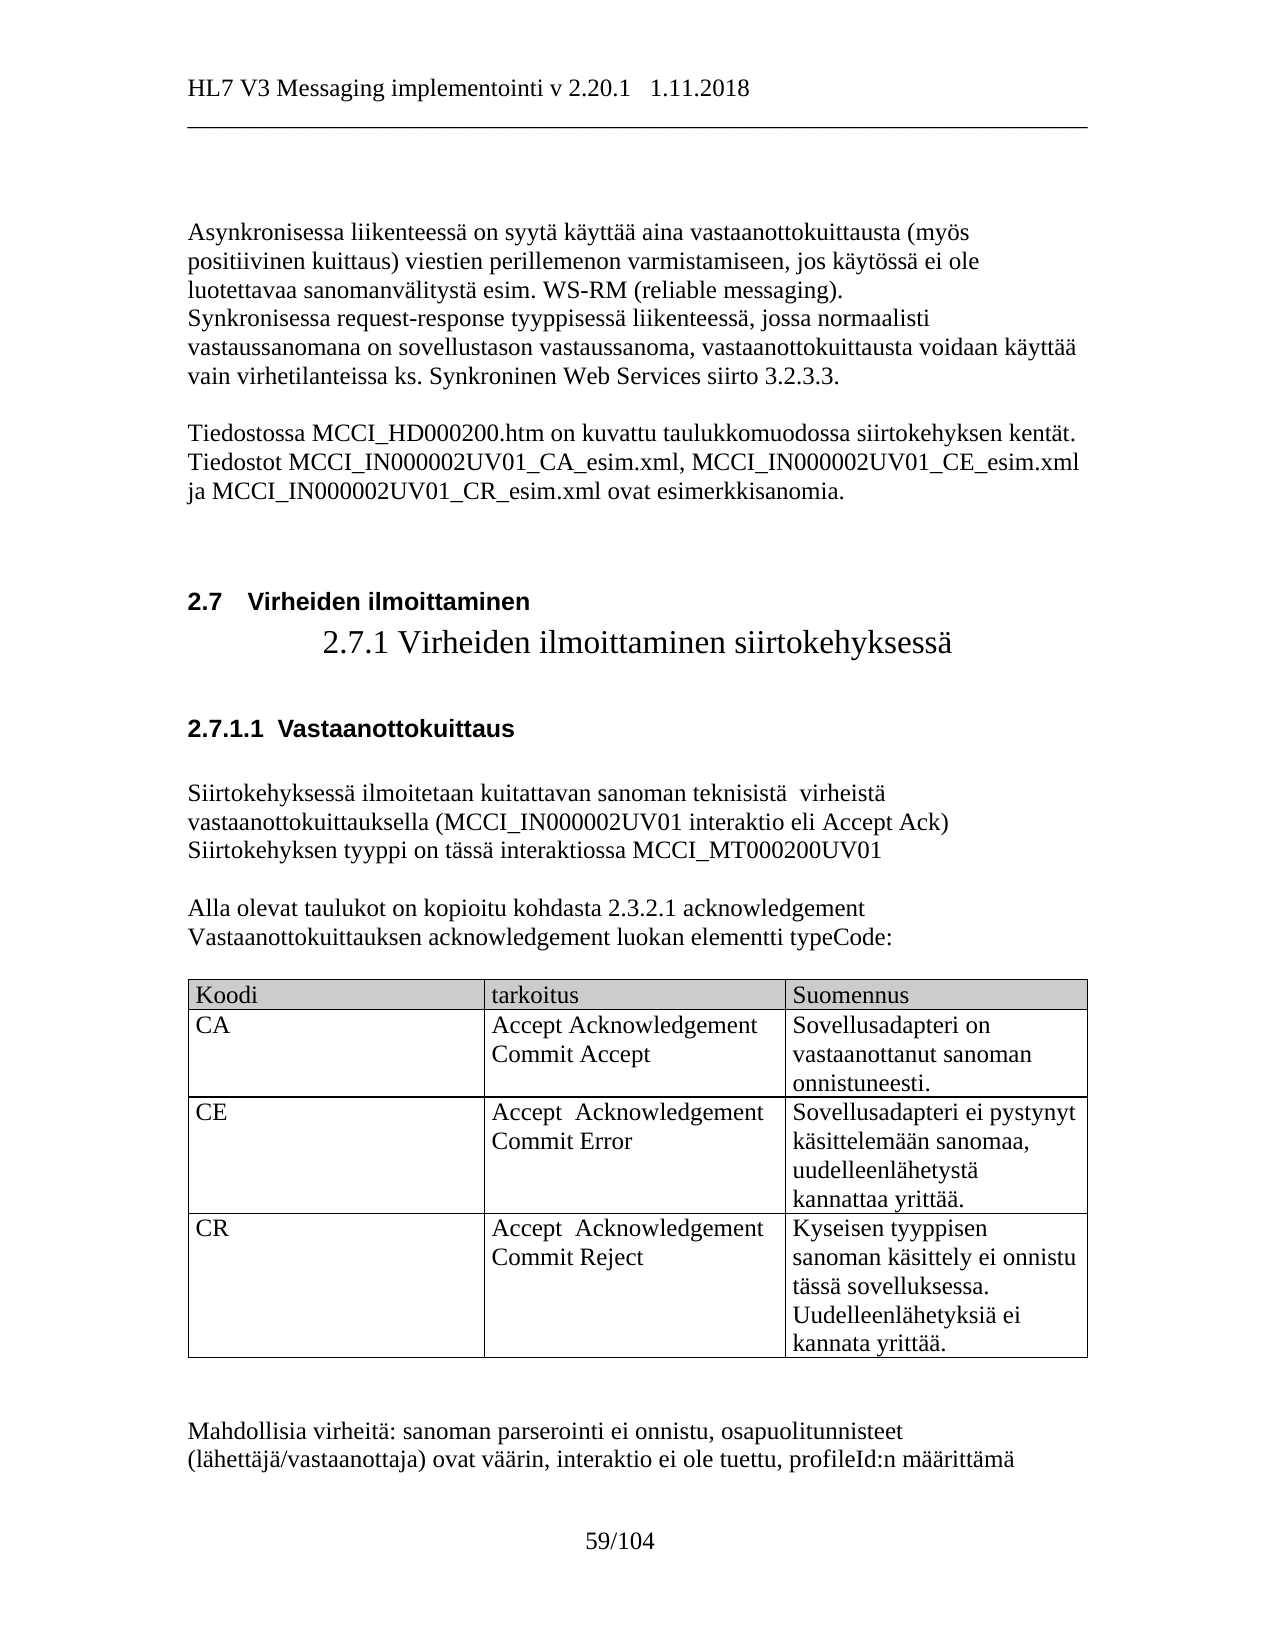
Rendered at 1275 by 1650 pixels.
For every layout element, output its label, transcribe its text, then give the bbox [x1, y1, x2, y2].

table_cell Accept Acknowledgement Commit Accept [485, 1010, 785, 1096]
table_cell Sovellusadapteri ei pystynyt käsittelemään sanomaa, uudelleenlähetystä kannattaa yrittää. [786, 1098, 1087, 1212]
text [187, 1416, 1087, 1473]
subtitle Vastaanottokuittaus [187, 714, 1087, 743]
table_cell Sovellusadapteri on vastaanottanut sanoman onnistuneesti. [786, 1010, 1087, 1096]
text Vastaanottokuittauksen acknowledgement luokan elementti typeCode: [187, 922, 1087, 951]
table_header tarkoitus [485, 980, 785, 1009]
table_header Koodi [189, 980, 484, 1009]
subtitle Virheiden ilmoittaminen siirtokehyksessä [187, 622, 1087, 661]
table_cell Accept Acknowledgement Commit Error [485, 1098, 785, 1212]
text Synkronisessa request-response tyyppisessä liikenteessä, jossa normaalisti vastaussanomana on sovellustason vastaussanoma, vastaanottokuittausta voidaan käyttää vain virhetilanteissa ks. Synkroninen Web Services siirto 3.2.3.3. [187, 303, 1087, 390]
text Siirtokehyksessä ilmoitetaan kuitattavan sanoman teknisistä virheistä vastaanottokuittauksella (MCCI_IN000002UV01 interaktio eli Accept Ack) Siirtokehyksen tyyppi on tässä interaktiossa MCCI_MT000200UV01 [187, 778, 1087, 864]
table_cell Kyseisen tyyppisen sanoman käsittely ei onnistu tässä sovelluksessa. Uudelleenlähetyksiä ei kannata yrittää. [786, 1214, 1087, 1357]
text Alla olevat taulukot on kopioitu kohdasta 2.3.2.1 acknowledgement [187, 893, 1087, 922]
table_cell CA [189, 1010, 484, 1096]
table_cell CE [189, 1098, 484, 1212]
table_cell Accept Acknowledgement Commit Reject [485, 1214, 785, 1357]
subtitle Virheiden ilmoittaminen [187, 587, 1087, 616]
text Tiedostot MCCI_IN000002UV01_CA_esim.xml, MCCI_IN000002UV01_CE_esim.xml ja MCCI_IN000002UV01_CR_esim.xml ovat esimerkkisanomia. [187, 447, 1087, 505]
table_header Suomennus [786, 980, 1087, 1009]
table_cell CR [189, 1214, 484, 1357]
text Tiedostossa MCCI_HD000200.htm on kuvattu taulukkomuodossa siirtokehyksen kentät. [187, 418, 1087, 447]
text Asynkronisessa liikenteessä on syytä käyttää aina vastaanottokuittausta (myös positiivinen kuittaus) viestien perillemenon varmistamiseen, jos käytössä ei ole luotettavaa sanomanvälitystä esim. WS-RM (reliable messaging). [187, 217, 1087, 303]
